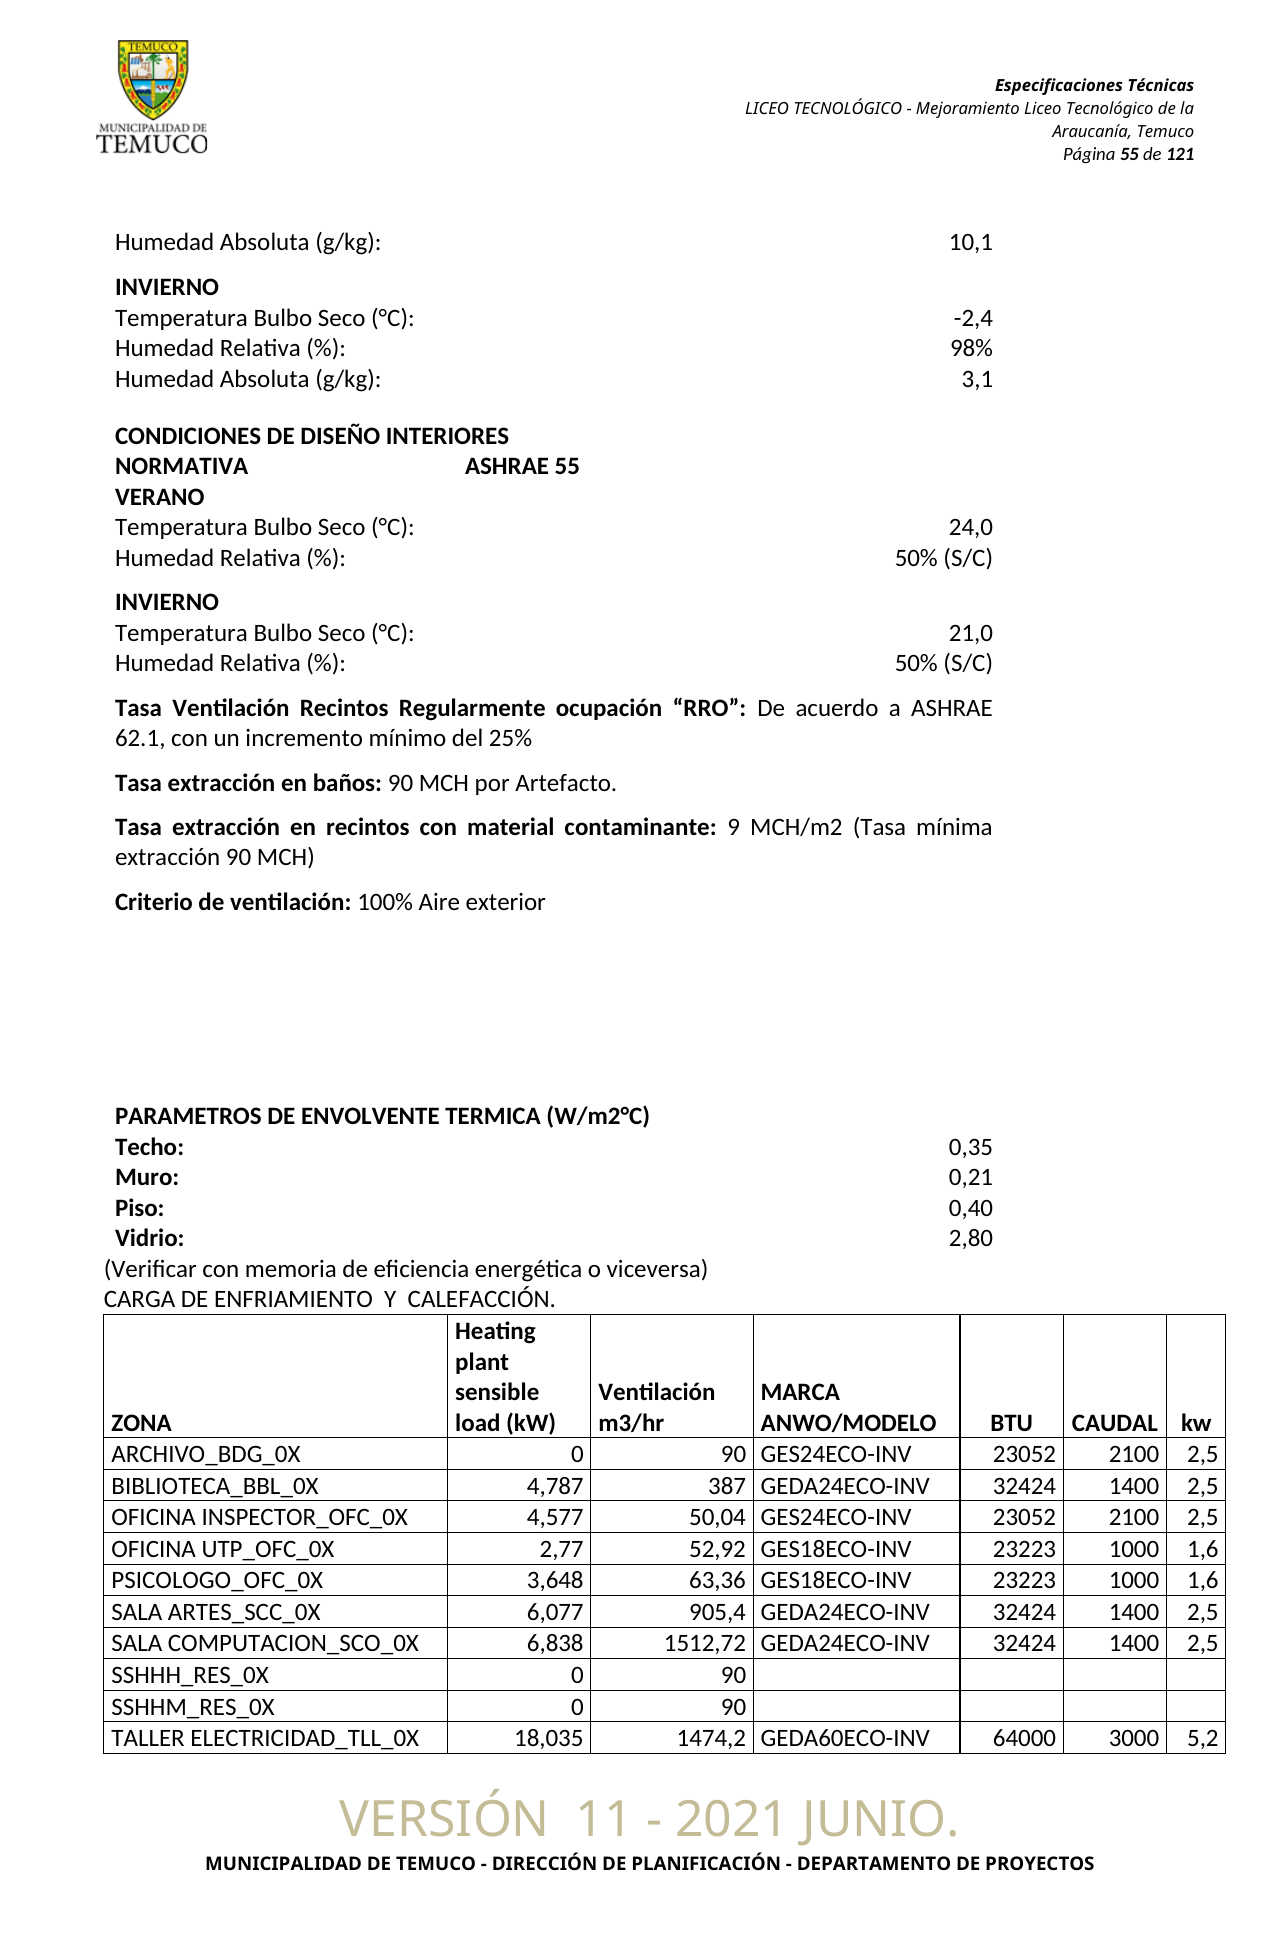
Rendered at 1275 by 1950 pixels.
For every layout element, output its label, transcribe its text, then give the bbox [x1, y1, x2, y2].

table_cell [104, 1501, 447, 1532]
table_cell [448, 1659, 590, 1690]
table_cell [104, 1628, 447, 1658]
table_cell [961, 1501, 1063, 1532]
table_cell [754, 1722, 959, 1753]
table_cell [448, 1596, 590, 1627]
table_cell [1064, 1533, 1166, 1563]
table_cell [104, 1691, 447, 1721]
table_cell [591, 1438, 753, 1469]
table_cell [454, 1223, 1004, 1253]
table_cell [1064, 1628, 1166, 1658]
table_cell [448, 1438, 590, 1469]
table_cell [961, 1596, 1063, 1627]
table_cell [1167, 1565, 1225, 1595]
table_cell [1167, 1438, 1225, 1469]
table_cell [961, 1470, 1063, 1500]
picture [94, 38, 207, 157]
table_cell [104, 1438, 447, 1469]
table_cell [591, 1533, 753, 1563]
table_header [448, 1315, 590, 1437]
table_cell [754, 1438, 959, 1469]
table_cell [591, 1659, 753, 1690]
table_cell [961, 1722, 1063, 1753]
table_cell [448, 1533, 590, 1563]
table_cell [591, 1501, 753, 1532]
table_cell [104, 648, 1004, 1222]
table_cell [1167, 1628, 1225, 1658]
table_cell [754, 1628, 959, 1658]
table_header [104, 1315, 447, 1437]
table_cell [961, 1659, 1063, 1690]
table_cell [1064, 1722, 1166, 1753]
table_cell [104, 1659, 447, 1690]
text (Verificar con memoria de eficiencia energética o viceversa) [103, 1253, 1196, 1283]
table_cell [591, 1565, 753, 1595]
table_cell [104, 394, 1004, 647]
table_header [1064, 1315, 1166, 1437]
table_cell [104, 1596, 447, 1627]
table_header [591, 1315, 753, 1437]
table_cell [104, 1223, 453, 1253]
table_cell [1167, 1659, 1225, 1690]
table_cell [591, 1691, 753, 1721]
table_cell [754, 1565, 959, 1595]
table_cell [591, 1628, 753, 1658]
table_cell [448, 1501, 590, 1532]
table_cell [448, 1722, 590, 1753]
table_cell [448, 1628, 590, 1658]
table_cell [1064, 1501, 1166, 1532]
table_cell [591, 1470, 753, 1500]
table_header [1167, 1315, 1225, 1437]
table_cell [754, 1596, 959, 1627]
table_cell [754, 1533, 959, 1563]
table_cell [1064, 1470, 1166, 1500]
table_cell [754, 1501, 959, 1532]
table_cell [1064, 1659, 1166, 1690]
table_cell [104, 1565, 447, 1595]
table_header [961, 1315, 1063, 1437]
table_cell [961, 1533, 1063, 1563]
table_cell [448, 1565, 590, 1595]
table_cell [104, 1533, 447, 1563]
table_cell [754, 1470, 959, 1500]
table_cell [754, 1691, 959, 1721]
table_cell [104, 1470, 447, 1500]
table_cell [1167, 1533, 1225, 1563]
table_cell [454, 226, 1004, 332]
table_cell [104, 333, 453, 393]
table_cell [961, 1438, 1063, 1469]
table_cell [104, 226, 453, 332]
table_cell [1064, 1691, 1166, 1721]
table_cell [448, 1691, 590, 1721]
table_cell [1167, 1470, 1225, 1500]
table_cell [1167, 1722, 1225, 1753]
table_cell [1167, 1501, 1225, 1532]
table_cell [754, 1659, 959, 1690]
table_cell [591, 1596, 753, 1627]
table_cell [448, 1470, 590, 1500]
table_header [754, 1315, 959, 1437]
text CARGA DE ENFRIAMIENTO Y CALEFACCIÓN. [103, 1283, 1196, 1314]
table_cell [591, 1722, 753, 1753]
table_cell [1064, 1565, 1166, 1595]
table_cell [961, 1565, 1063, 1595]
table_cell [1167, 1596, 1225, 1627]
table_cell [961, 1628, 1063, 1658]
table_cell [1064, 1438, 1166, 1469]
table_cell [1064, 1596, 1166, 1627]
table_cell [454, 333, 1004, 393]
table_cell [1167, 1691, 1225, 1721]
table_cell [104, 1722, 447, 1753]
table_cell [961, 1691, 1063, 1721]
